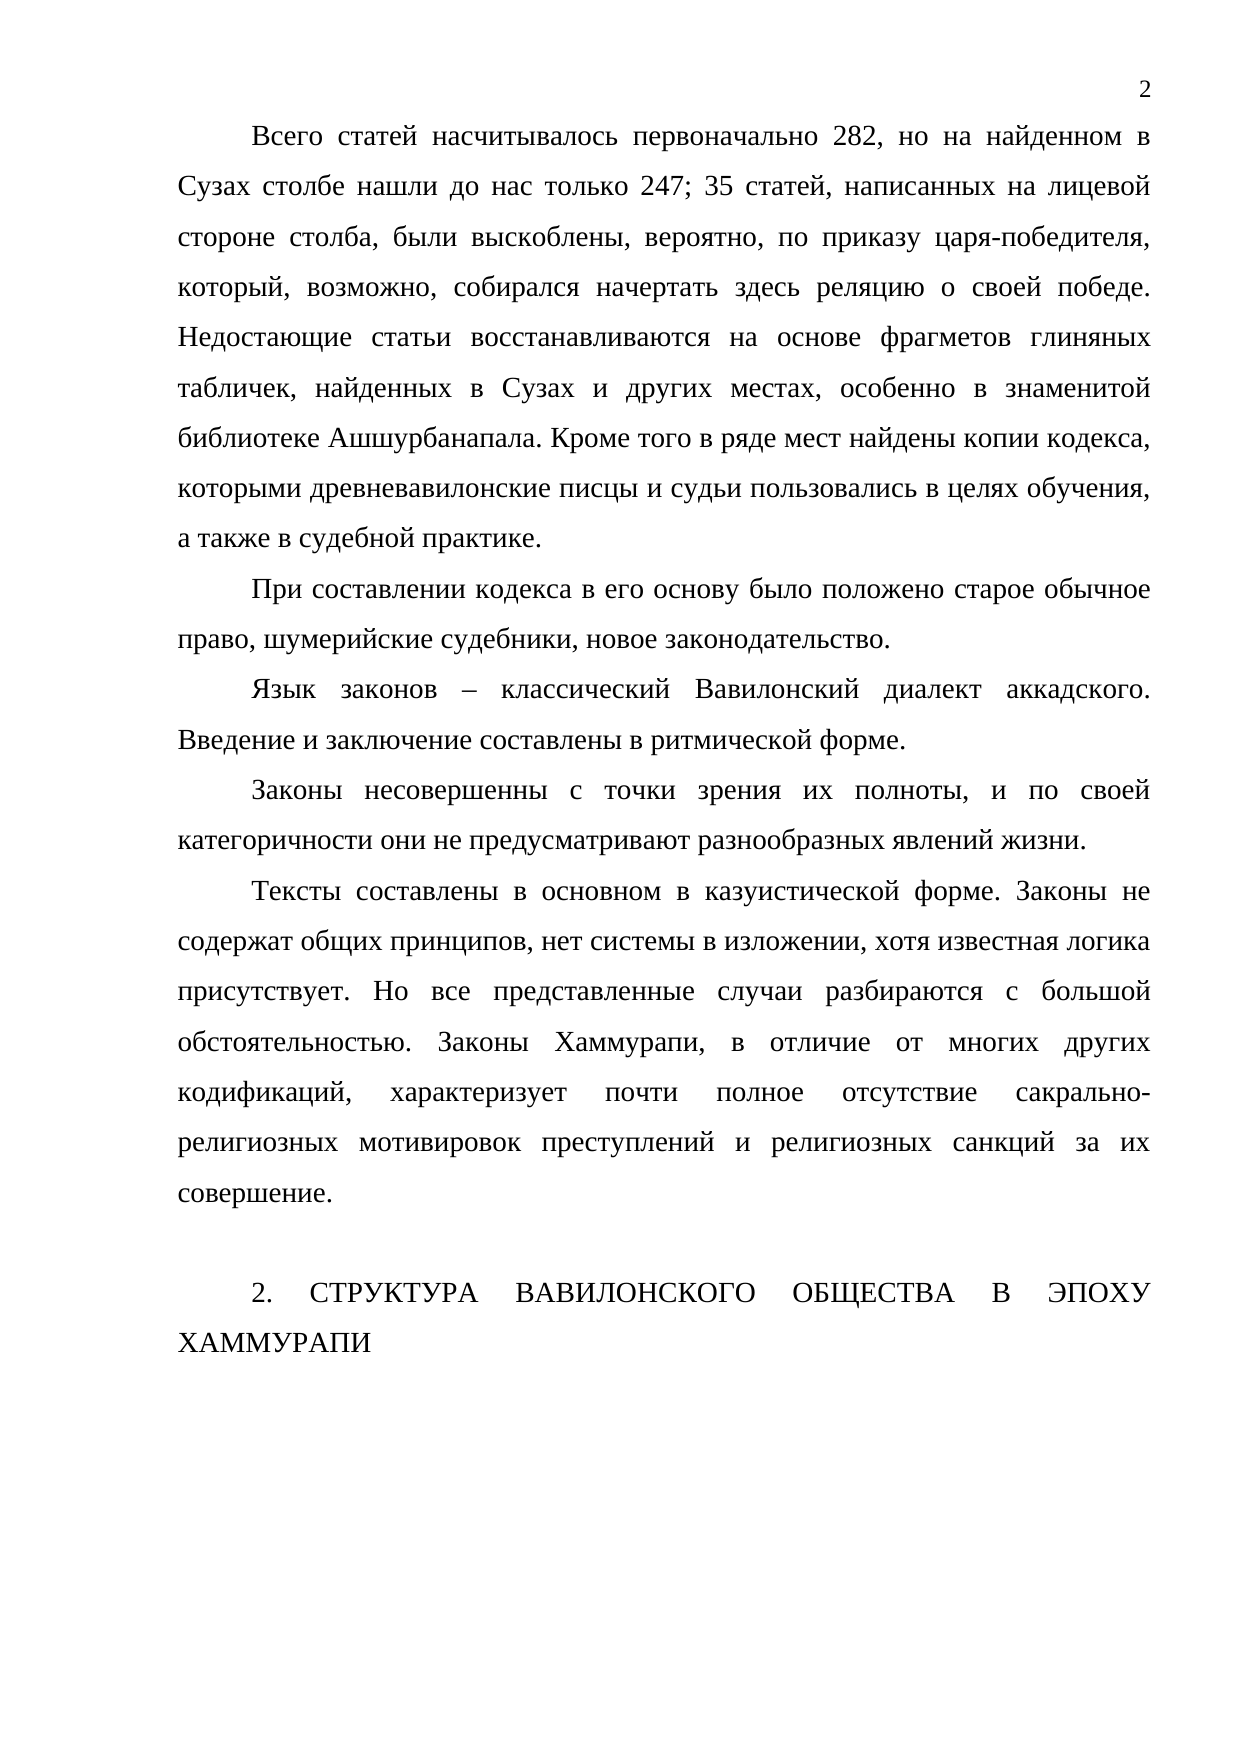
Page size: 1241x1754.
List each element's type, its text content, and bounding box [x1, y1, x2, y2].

text Всего статей насчитывалось первоначально 282, но на найденном в Сузах столбе нашли до нас только 247; 35 статей, написанных на лицевой стороне столба, были выскоблены, вероятно, по приказу царя-победителя, который, возможно, собирался начертать здесь реляцию о своей победе. Недостающие статьи восстанавливаются на основе фрагметов глиняных табличек, найденных в Сузах и других местах, особенно в знаменитой библиотеке Ашшурбанапала. Кроме того в ряде мест найдены копии кодекса, которыми древневавилонские писцы и судьи пользовались в целях обучения, а также в судебной практике. [177, 118, 1152, 554]
text При составлении кодекса в его основу было положено старое обычное право, шумерийские судебники, новое законодательство. [177, 571, 1152, 655]
text Тексты составлены в основном в казуистической форме. Законы не содержат общих принципов, нет системы в изложении, хотя известная логика присутствует. Но все представленные случаи разбираются с большой обстоятельностью. Законы Хаммурапи, в отличие от многих других кодификаций, характеризует почти полное отсутствие сакрально- религиозных мотивировок преступлений и религиозных санкций за их совершение. [177, 873, 1152, 1208]
text Язык законов – классический Вавилонский диалект аккадского. Введение и заключение составлены в ритмической форме. [177, 672, 1152, 755]
text Законы несовершенны с точки зрения их полноты, и по своей категоричности они не предусматривают разнообразных явлений жизни. [177, 772, 1152, 856]
text 2. Структура вавилонского общества в эпоху Хаммурапи [177, 1275, 1152, 1359]
